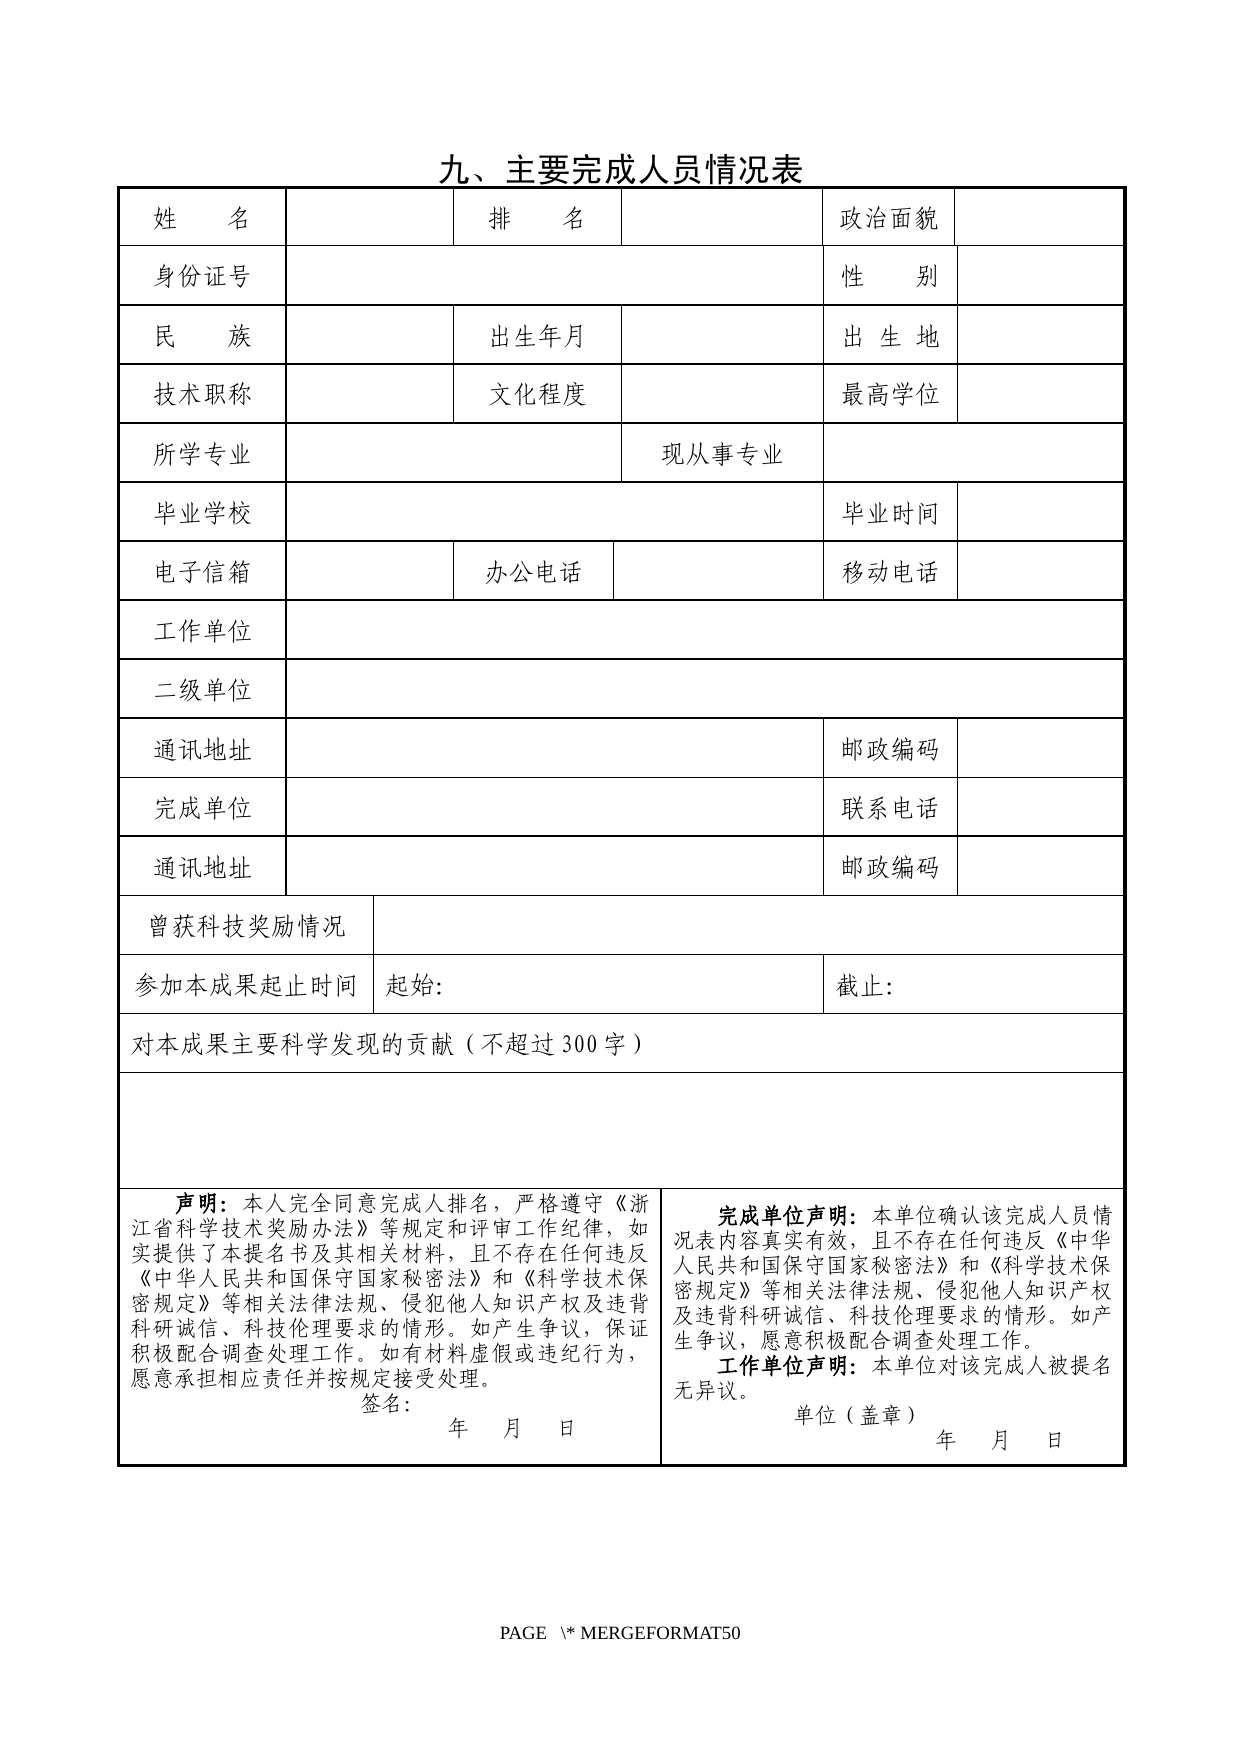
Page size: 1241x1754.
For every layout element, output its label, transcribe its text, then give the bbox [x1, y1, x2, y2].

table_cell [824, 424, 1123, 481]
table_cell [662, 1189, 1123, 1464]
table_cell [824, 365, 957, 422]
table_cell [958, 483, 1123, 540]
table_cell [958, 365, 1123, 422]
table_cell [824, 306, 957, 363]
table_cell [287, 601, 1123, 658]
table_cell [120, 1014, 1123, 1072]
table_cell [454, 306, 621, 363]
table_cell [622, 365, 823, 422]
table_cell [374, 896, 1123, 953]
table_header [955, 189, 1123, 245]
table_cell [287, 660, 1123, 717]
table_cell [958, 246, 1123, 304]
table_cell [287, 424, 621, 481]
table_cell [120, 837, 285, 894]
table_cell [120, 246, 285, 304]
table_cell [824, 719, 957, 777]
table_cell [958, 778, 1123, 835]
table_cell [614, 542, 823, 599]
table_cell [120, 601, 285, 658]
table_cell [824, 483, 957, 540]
text 九、主要完成人员情况表 [130, 148, 1110, 186]
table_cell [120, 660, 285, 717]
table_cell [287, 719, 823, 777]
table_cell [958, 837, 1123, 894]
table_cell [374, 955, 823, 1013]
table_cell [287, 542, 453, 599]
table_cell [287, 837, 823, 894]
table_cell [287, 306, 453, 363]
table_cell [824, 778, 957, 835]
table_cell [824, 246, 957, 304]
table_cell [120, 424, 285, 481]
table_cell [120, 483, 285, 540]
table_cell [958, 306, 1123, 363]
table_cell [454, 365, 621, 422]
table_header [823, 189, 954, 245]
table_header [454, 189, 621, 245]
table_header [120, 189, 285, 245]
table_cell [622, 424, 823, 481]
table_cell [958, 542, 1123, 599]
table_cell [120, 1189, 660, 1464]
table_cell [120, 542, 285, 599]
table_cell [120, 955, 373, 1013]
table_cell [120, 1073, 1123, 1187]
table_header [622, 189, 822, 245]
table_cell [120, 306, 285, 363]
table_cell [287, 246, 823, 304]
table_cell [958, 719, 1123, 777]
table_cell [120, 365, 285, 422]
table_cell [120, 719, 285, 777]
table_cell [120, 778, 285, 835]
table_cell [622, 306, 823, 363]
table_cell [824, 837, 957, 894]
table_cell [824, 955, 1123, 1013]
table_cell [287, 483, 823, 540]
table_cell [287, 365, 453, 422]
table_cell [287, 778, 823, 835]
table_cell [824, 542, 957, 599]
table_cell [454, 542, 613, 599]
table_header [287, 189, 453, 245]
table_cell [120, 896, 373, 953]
